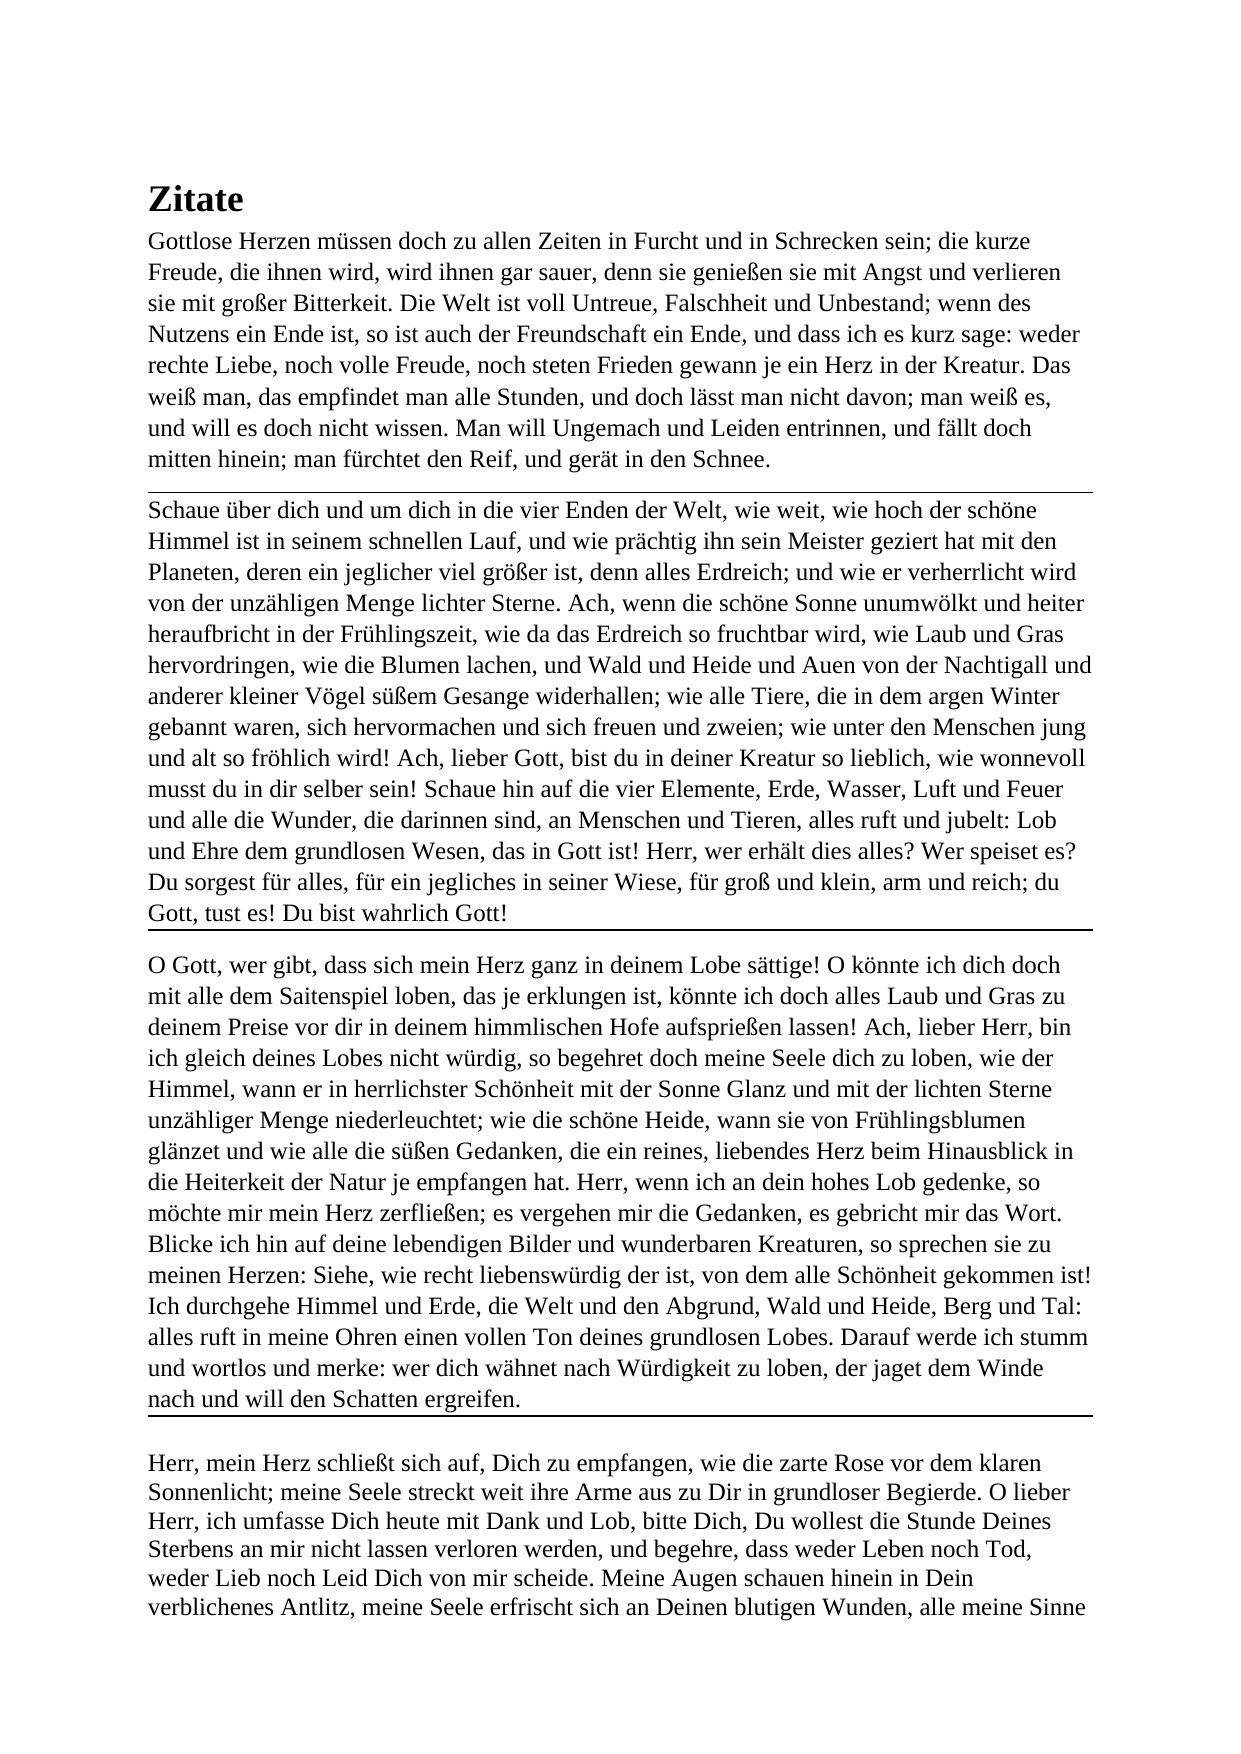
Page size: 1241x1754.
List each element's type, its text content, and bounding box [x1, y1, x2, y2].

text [148, 1448, 1093, 1621]
text O Gott, wer gibt, dass sich mein Herz ganz in deinem Lobe sättige! O könnte ich dich doch mit alle dem Saitenspiel loben, das je erklungen ist, könnte ich doch alles Laub und Gras zu deinem Preise vor dir in deinem himmlischen Hofe aufsprießen lassen! Ach, lieber Herr, bin ich gleich deines Lobes nicht würdig, so begehret doch meine Seele dich zu loben, wie der Himmel, wann er in herrlichster Schönheit mit der Sonne Glanz und mit der lichten Sterne unzähliger Menge niederleuchtet; wie die schöne Heide, wann sie von Frühlingsblumen glänzet und wie alle die süßen Gedanken, die ein reines, liebendes Herz beim Hinausblick in die Heiterkeit der Natur je empfangen hat. Herr, wenn ich an dein hohes Lob gedenke, so möchte mir mein Herz zerfließen; es vergehen mir die Gedanken, es gebricht mir das Wort. Blicke ich hin auf deine lebendigen Bilder und wunderbaren Kreaturen, so sprechen sie zu meinen Herzen: Siehe, wie recht liebenswürdig der ist, von dem alle Schönheit gekommen ist! Ich durchgehe Himmel und Erde, die Welt und den Abgrund, Wald und Heide, Berg und Tal: alles ruft in meine Ohren einen vollen Ton deines grundlosen Lobes. Darauf werde ich stumm und wortlos und merke: wer dich wähnet nach Würdigkeit zu loben, der jaget dem Winde nach und will den Schatten ergreifen. [148, 950, 1093, 1415]
subtitle Zitate [148, 177, 1093, 220]
text Gottlose Herzen müssen doch zu allen Zeiten in Furcht und in Schrecken sein; die kurze Freude, die ihnen wird, wird ihnen gar sauer, denn sie genießen sie mit Angst und verlieren sie mit großer Bitterkeit. Die Welt ist voll Untreue, Falschheit und Unbestand; wenn des Nutzens ein Ende ist, so ist auch der Freundschaft ein Ende, und dass ich es kurz sage: weder rechte Liebe, noch volle Freude, noch steten Frieden gewann je ein Herz in der Kreatur. Das weiß man, das empfindet man alle Stunden, und doch lässt man nicht davon; man weiß es, und will es doch nicht wissen. Man will Ungemach und Leiden entrinnen, und fällt doch mitten hinein; man fürchtet den Reif, und gerät in den Schnee. [148, 226, 1093, 472]
text Schaue über dich und um dich in die vier Enden der Welt, wie weit, wie hoch der schöne Himmel ist in seinem schnellen Lauf, und wie prächtig ihn sein Meister geziert hat mit den Planeten, deren ein jeglicher viel größer ist, denn alles Erdreich; und wie er verherrlicht wird von der unzähligen Menge lichter Sterne. Ach, wenn die schöne Sonne unumwölkt und heiter heraufbricht in der Frühlingszeit, wie da das Erdreich so fruchtbar wird, wie Laub und Gras hervordringen, wie die Blumen lachen, und Wald und Heide und Auen von der Nachtigall und anderer kleiner Vögel süßem Gesange widerhallen; wie alle Tiere, die in dem argen Winter gebannt waren, sich hervormachen und sich freuen und zweien; wie unter den Menschen jung und alt so fröhlich wird! Ach, lieber Gott, bist du in deiner Kreatur so lieblich, wie wonnevoll musst du in dir selber sein! Schaue hin auf die vier Elemente, Erde, Wasser, Luft und Feuer und alle die Wunder, die darinnen sind, an Menschen und Tieren, alles ruft und jubelt: Lob und Ehre dem grundlosen Wesen, das in Gott ist! Herr, wer erhält dies alles? Wer speiset es? Du sorgest für alles, für ein jegliches in seiner Wiese, für groß und klein, arm und reich; du Gott, tust es! Du bist wahrlich Gott! [148, 493, 1093, 929]
